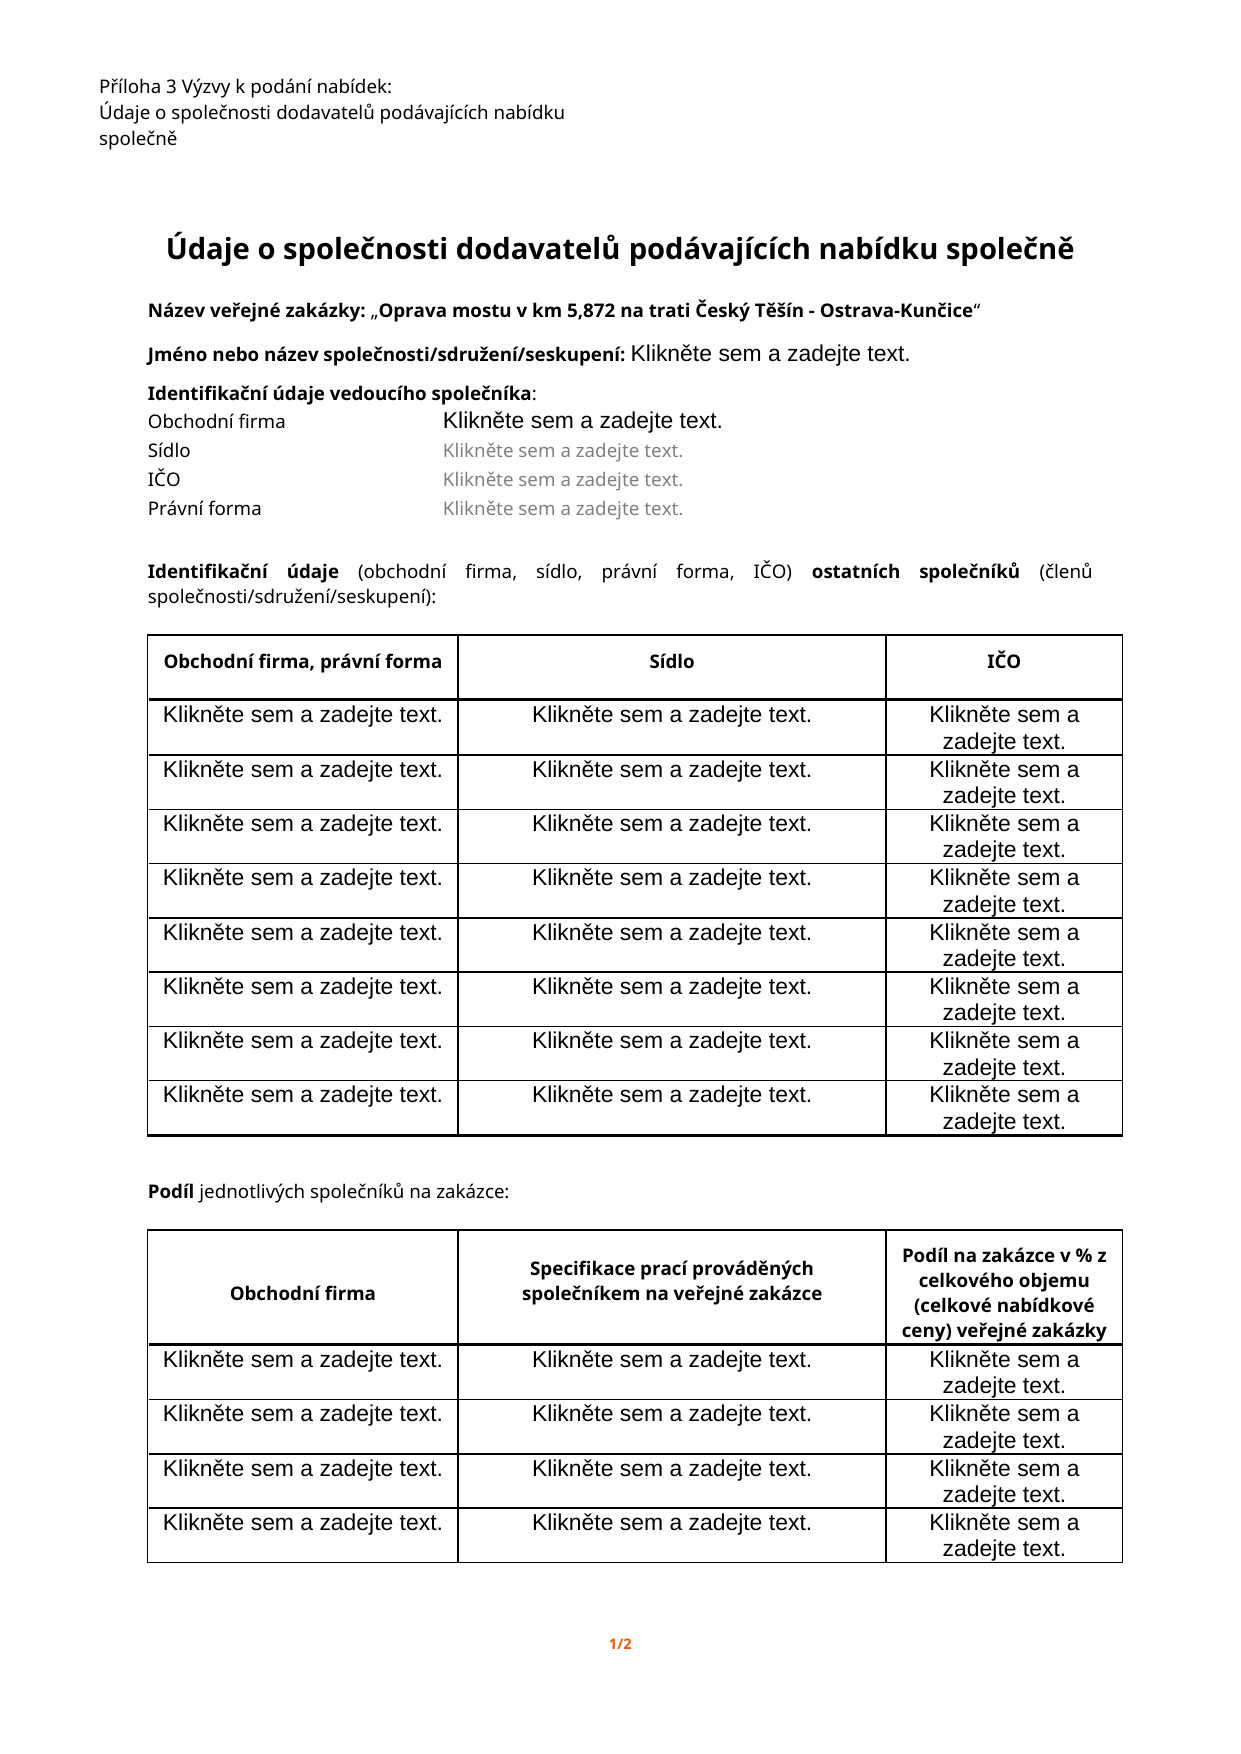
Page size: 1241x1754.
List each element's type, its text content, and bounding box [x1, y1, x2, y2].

text IČO [148, 463, 1093, 492]
text Identifikační údaje (obchodní firma, sídlo, právní forma, IČO) ostatních společníků (členů společnosti/sdružení/seskupení): [148, 559, 1093, 609]
table_header Podíl na zakázce v % z celkového objemu (celkové nabídkové ceny) veřejné zakázky [887, 1231, 1122, 1343]
table_header Obchodní firma, právní forma [148, 636, 457, 698]
table_header Specifikace prací prováděných společníkem na veřejné zakázce [459, 1231, 885, 1343]
text Právní forma [148, 492, 1093, 521]
text Název veřejné zakázky: „Oprava mostu v km 5,872 na trati Český Těšín - Ostrava-Kunčice“ [148, 293, 1093, 324]
text Sídlo [148, 434, 1093, 463]
table_header Sídlo [459, 636, 885, 698]
text Jméno nebo název společnosti/sdružení/seskupení: [148, 336, 1093, 367]
text Podíl jednotlivých společníků na zakázce: [148, 1179, 1093, 1229]
text Obchodní firma [148, 405, 1093, 434]
title Údaje o společnosti dodavatelů podávajících nabídku společně [148, 228, 1093, 268]
text Identifikační údaje vedoucího společníka: [148, 380, 1093, 405]
table_header IČO [887, 636, 1122, 698]
table_header Obchodní firma [148, 1231, 457, 1343]
